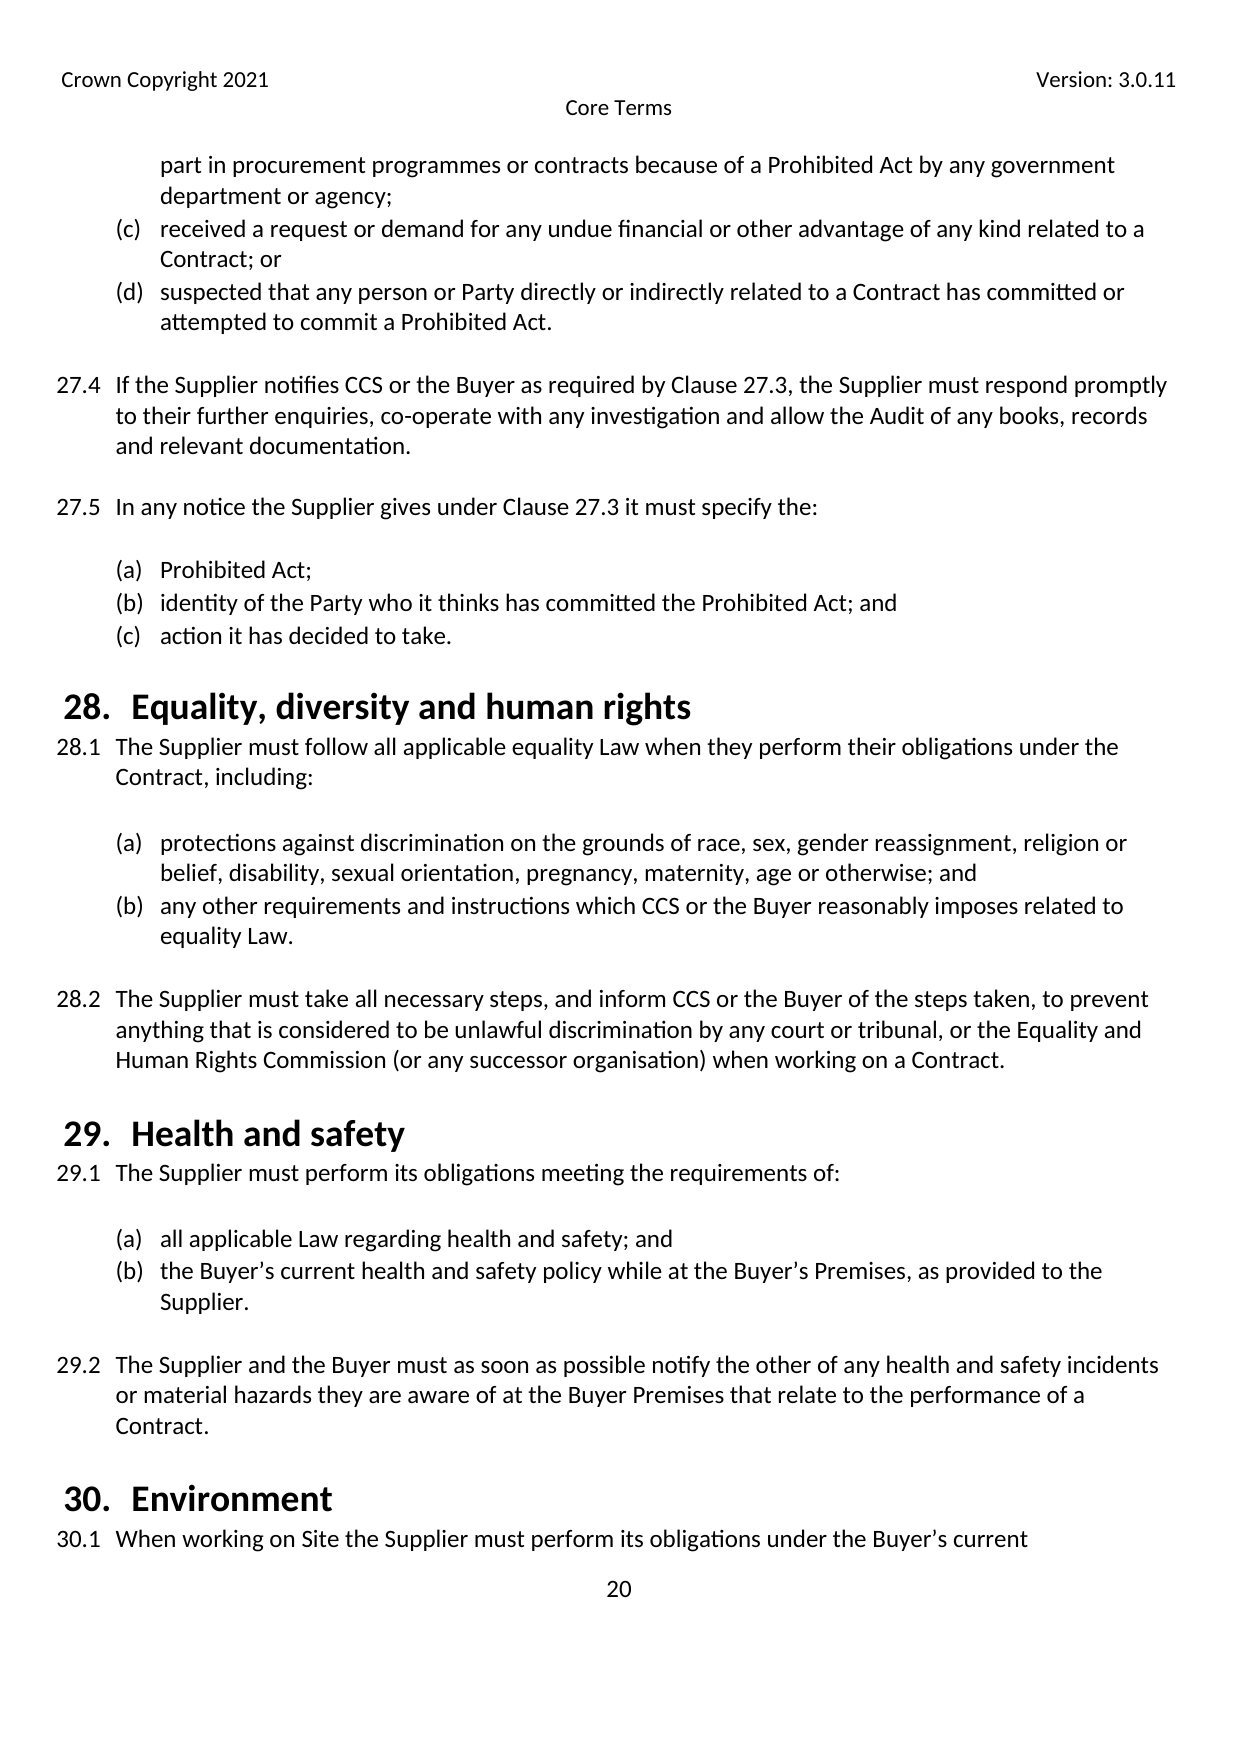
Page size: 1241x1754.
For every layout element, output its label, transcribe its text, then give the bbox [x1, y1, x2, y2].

list The Supplier must perform its obligations meeting the requirements of: [56, 1158, 1181, 1188]
subtitle Health and safety [63, 1110, 1181, 1156]
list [56, 1523, 1181, 1554]
list The Supplier must follow all applicable equality Law when they perform their obligations under the Contract, including: [56, 731, 1181, 792]
list The Supplier and the Buyer must as soon as possible notify the other of any health and safety incidents or material hazards they are aware of at the Buyer Premises that relate to the performance of a Contract. [56, 1349, 1181, 1441]
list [115, 149, 1181, 211]
list identity of the Party who it thinks has committed the Prohibited Act; and [115, 587, 1181, 618]
list the Buyer’s current health and safety policy while at the Buyer’s Premises, as provided to the Supplier. [115, 1255, 1181, 1347]
list If the Supplier notifies CCS or the Buyer as required by Clause 27.3, the Supplier must respond promptly to their further enquiries, co-operate with any investigation and allow the Audit of any books, records and relevant documentation. [56, 369, 1181, 492]
list action it has decided to take. [115, 620, 1181, 681]
list suspected that any person or Party directly or indirectly related to a Contract has committed or attempted to commit a Prohibited Act. [115, 276, 1181, 367]
list The Supplier must take all necessary steps, and inform CCS or the Buyer of the steps taken, to prevent anything that is considered to be unlawful discrimination by any court or tribunal, or the Equality and Human Rights Commission (or any successor organisation) when working on a Contract. [56, 983, 1181, 1075]
list In any notice the Supplier gives under Clause 27.3 it must specify the: [56, 492, 1181, 553]
list received a request or demand for any undue financial or other advantage of any kind related to a Contract; or [115, 213, 1181, 274]
subtitle Environment [63, 1475, 1181, 1521]
list protections against discrimination on the grounds of race, sex, gender reassignment, religion or belief, disability, sexual orientation, pregnancy, maternity, age or otherwise; and [115, 827, 1181, 888]
list all applicable Law regarding health and safety; and [115, 1223, 1181, 1253]
list Prohibited Act; [115, 555, 1181, 585]
subtitle Equality, diversity and human rights [63, 683, 1181, 729]
list any other requirements and instructions which CCS or the Buyer reasonably imposes related to equality Law. [115, 890, 1181, 981]
